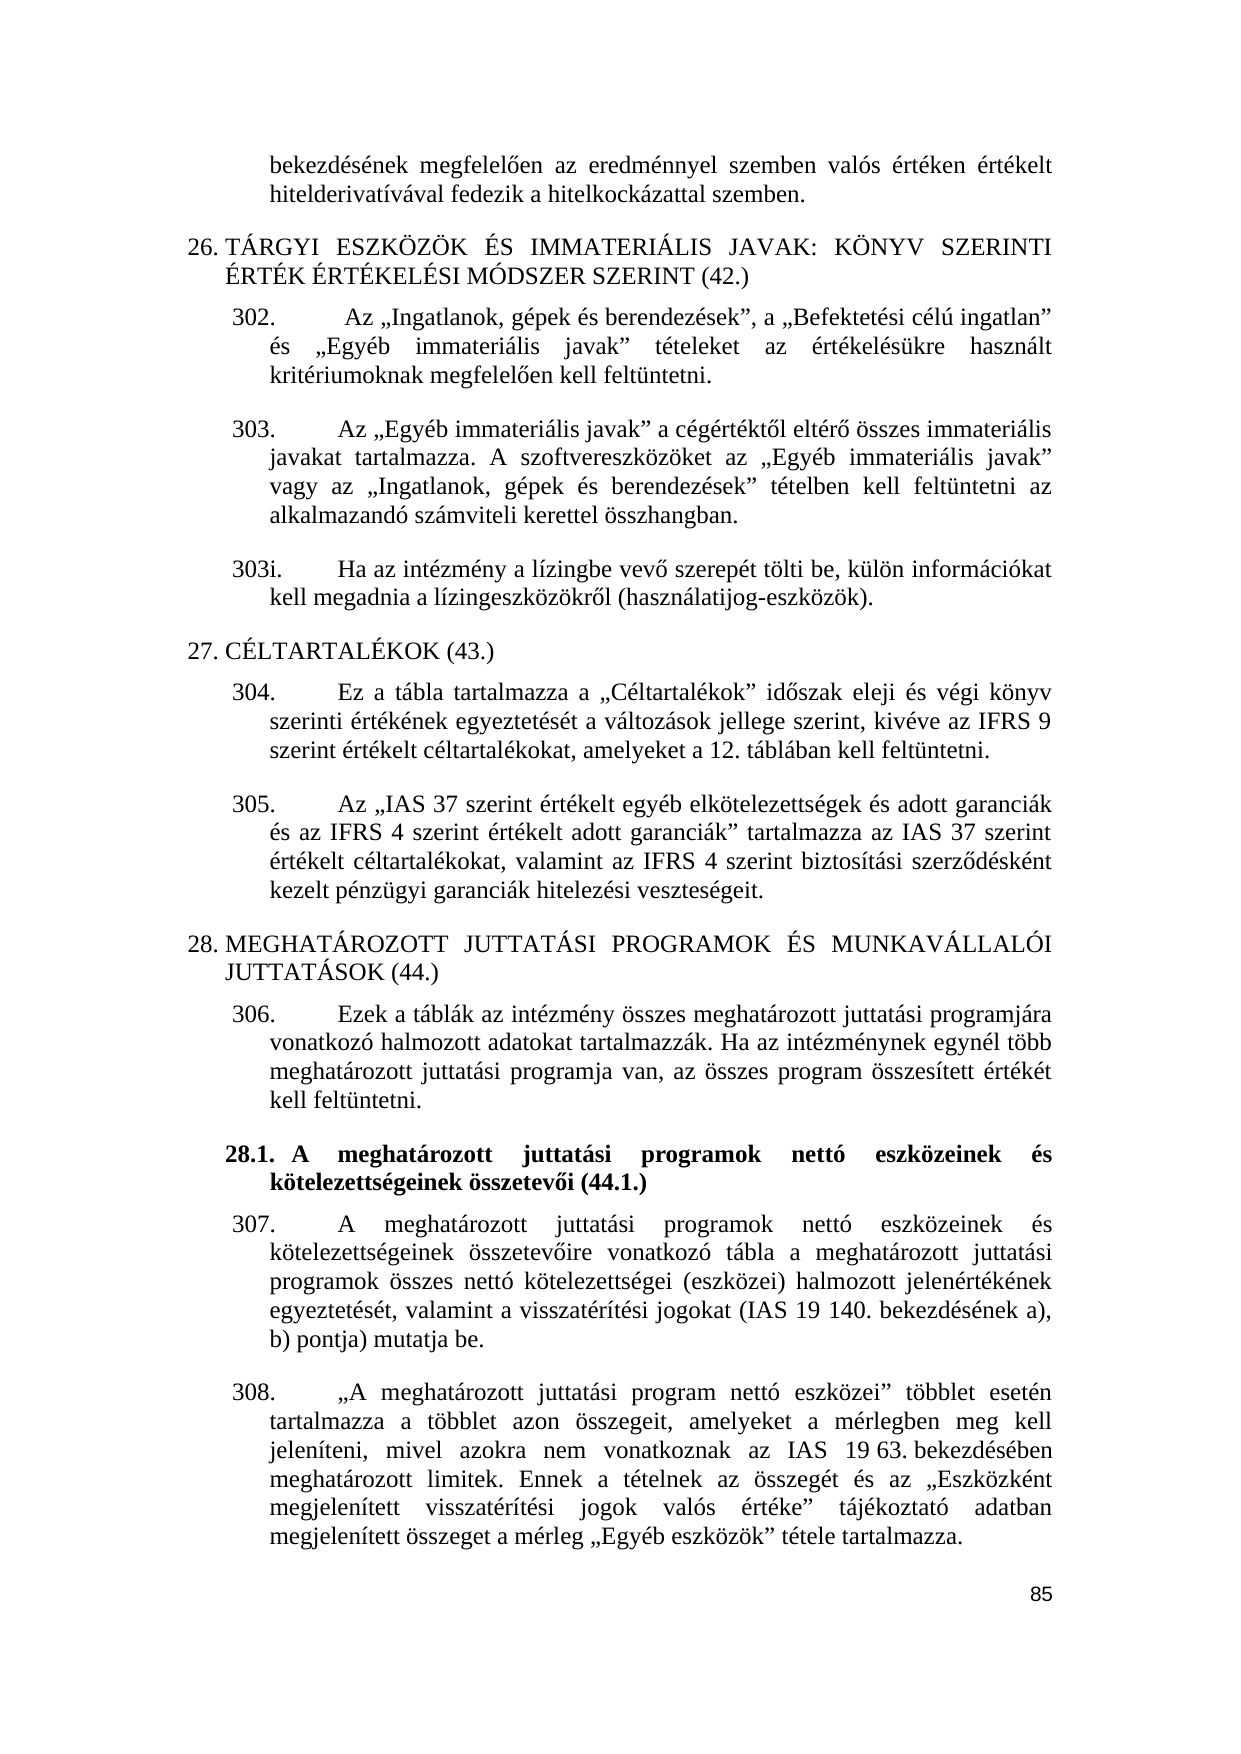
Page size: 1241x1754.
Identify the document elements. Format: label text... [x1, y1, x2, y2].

text Az „IAS 37 szerint értékelt egyéb elkötelezettségek és adott garanciák és az IFRS 4 szerint értékelt adott garanciák” tartalmazza az IAS 37 szerint értékelt céltartalékokat, valamint az IFRS 4 szerint biztosítási szerződésként kezelt pénzügyi garanciák hitelezési veszteségeit. [232, 789, 1053, 904]
text „A meghatározott juttatási program nettó eszközei” többlet esetén tartalmazza a többlet azon összegeit, amelyeket a mérlegben meg kell jeleníteni, mivel azokra nem vonatkoznak az IAS 19 63. bekezdésében meghatározott limitek. Ennek a tételnek az összegét és az „Eszközként megjelenített visszatérítési jogok valós értéke” tájékoztató adatban megjelenített összeget a mérleg „Egyéb eszközök” tétele tartalmazza. [232, 1377, 1053, 1550]
subtitle Céltartalékok (43.) [187, 636, 1053, 665]
subtitle Tárgyi eszközök és immateriális javak: könyv szerinti érték értékelési módszer szerint (42.) [187, 232, 1053, 290]
text Az „Egyéb immateriális javak” a cégértéktől eltérő összes immateriális javakat tartalmazza. A szoftvereszközöket az „Egyéb immateriális javak” vagy az „Ingatlanok, gépek és berendezések” tételben kell feltüntetni az alkalmazandó számviteli kerettel összhangban. [232, 414, 1053, 529]
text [232, 150, 1053, 207]
text A meghatározott juttatási programok nettó eszközeinek és kötelezettségeinek összetevőire vonatkozó tábla a meghatározott juttatási programok összes nettó kötelezettségei (eszközei) halmozott jelenértékének egyeztetését, valamint a visszatérítési jogokat (IAS 19 140. bekezdésének a), b) pontja) mutatja be. [232, 1209, 1053, 1352]
text Ezek a táblák az intézmény összes meghatározott juttatási programjára vonatkozó halmozott adatokat tartalmazzák. Ha az intézménynek egynél több meghatározott juttatási programja van, az összes program összesített értékét kell feltüntetni. [232, 999, 1053, 1114]
text Ez a tábla tartalmazza a „Céltartalékok” időszak eleji és végi könyv szerinti értékének egyeztetését a változások jellege szerint, kivéve az IFRS 9 szerint értékelt céltartalékokat, amelyeket a 12. táblában kell feltüntetni. [232, 677, 1053, 764]
subtitle Meghatározott juttatási programok és munkavállalói juttatások (44.) [187, 929, 1053, 986]
list 303i. Ha az intézmény a lízingbe vevő szerepét tölti be, külön információkat kell megadnia a lízingeszközökről (használatijog-eszközök). [232, 554, 1053, 611]
text Az „Ingatlanok, gépek és berendezések”, a „Befektetési célú ingatlan” és „Egyéb immateriális javak” tételeket az értékelésükre használt kritériumoknak megfelelően kell feltüntetni. [232, 302, 1053, 389]
subtitle A meghatározott juttatási programok nettó eszközeinek és kötelezettségeinek összetevői (44.1.) [225, 1139, 1053, 1196]
